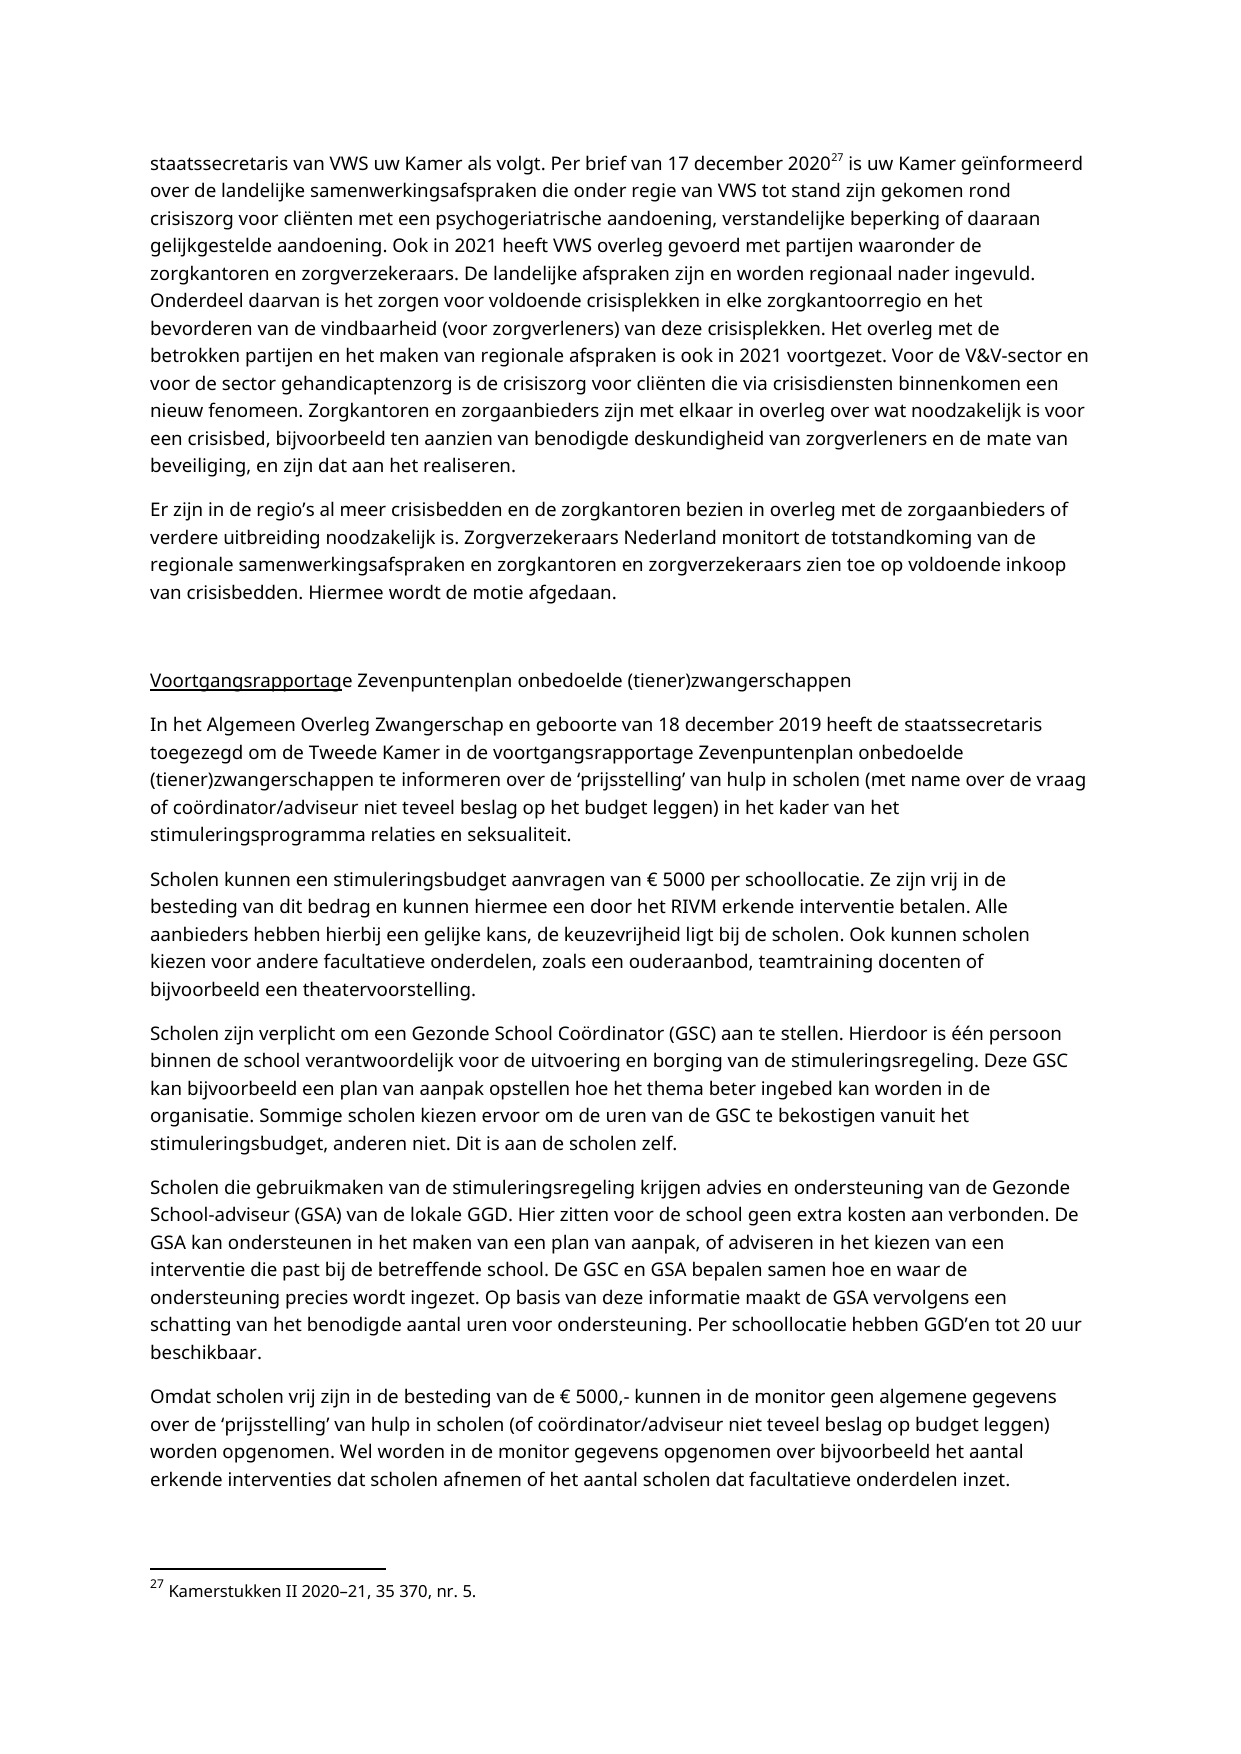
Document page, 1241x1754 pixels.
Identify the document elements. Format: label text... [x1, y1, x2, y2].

text Scholen kunnen een stimuleringsbudget aanvragen van € 5000 per schoollocatie. Ze zijn vrij in de besteding van dit bedrag en kunnen hiermee een door het RIVM erkende interventie betalen. Alle aanbieders hebben hierbij een gelijke kans, de keuzevrijheid ligt bij de scholen. Ook kunnen scholen kiezen voor andere facultatieve onderdelen, zoals een ouderaanbod, teamtraining docenten of bijvoorbeeld een theatervoorstelling. [150, 866, 1090, 1001]
text Scholen die gebruikmaken van de stimuleringsregeling krijgen advies en ondersteuning van de Gezonde School-adviseur (GSA) van de lokale GGD. Hier zitten voor de school geen extra kosten aan verbonden. De GSA kan ondersteunen in het maken van een plan van aanpak, of adviseren in het kiezen van een interventie die past bij de betreffende school. De GSC en GSA bepalen samen hoe en waar de ondersteuning precies wordt ingezet. Op basis van deze informatie maakt de GSA vervolgens een schatting van het benodigde aantal uren voor ondersteuning. Per schoollocatie hebben GGD’en tot 20 uur beschikbaar. [150, 1174, 1090, 1365]
text Omdat scholen vrij zijn in de besteding van de € 5000,- kunnen in de monitor geen algemene gegevens over de ‘prijsstelling’ van hulp in scholen (of coördinator/adviseur niet teveel beslag op budget leggen) worden opgenomen. Wel worden in de monitor gegevens opgenomen over bijvoorbeeld het aantal erkende interventies dat scholen afnemen of het aantal scholen dat facultatieve onderdelen inzet. [150, 1383, 1090, 1491]
text Voortgangsrapportage Zevenpuntenplan onbedoelde (tiener)zwangerschappen [150, 667, 1090, 693]
text Scholen zijn verplicht om een Gezonde School Coördinator (GSC) aan te stellen. Hierdoor is één persoon binnen de school verantwoordelijk voor de uitvoering en borging van de stimuleringsregeling. Deze GSC kan bijvoorbeeld een plan van aanpak opstellen hoe het thema beter ingebed kan worden in de organisatie. Sommige scholen kiezen ervoor om de uren van de GSC te bekostigen vanuit het stimuleringsbudget, anderen niet. Dit is aan de scholen zelf. [150, 1020, 1090, 1156]
text Er zijn in de regio’s al meer crisisbedden en de zorgkantoren bezien in overleg met de zorgaanbieders of verdere uitbreiding noodzakelijk is. Zorgverzekeraars Nederland monitort de totstandkoming van de regionale samenwerkingsafspraken en zorgkantoren en zorgverzekeraars zien toe op voldoende inkoop van crisisbedden. Hiermee wordt de motie afgedaan. [150, 497, 1090, 605]
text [150, 150, 1090, 478]
text In het Algemeen Overleg Zwangerschap en geboorte van 18 december 2019 heeft de staatssecretaris toegezegd om de Tweede Kamer in de voortgangsrapportage Zevenpuntenplan onbedoelde (tiener)zwangerschappen te informeren over de ‘prijsstelling’ van hulp in scholen (met name over de vraag of coördinator/adviseur niet teveel beslag op het budget leggen) in het kader van het stimuleringsprogramma relaties en seksualiteit. [150, 712, 1090, 847]
